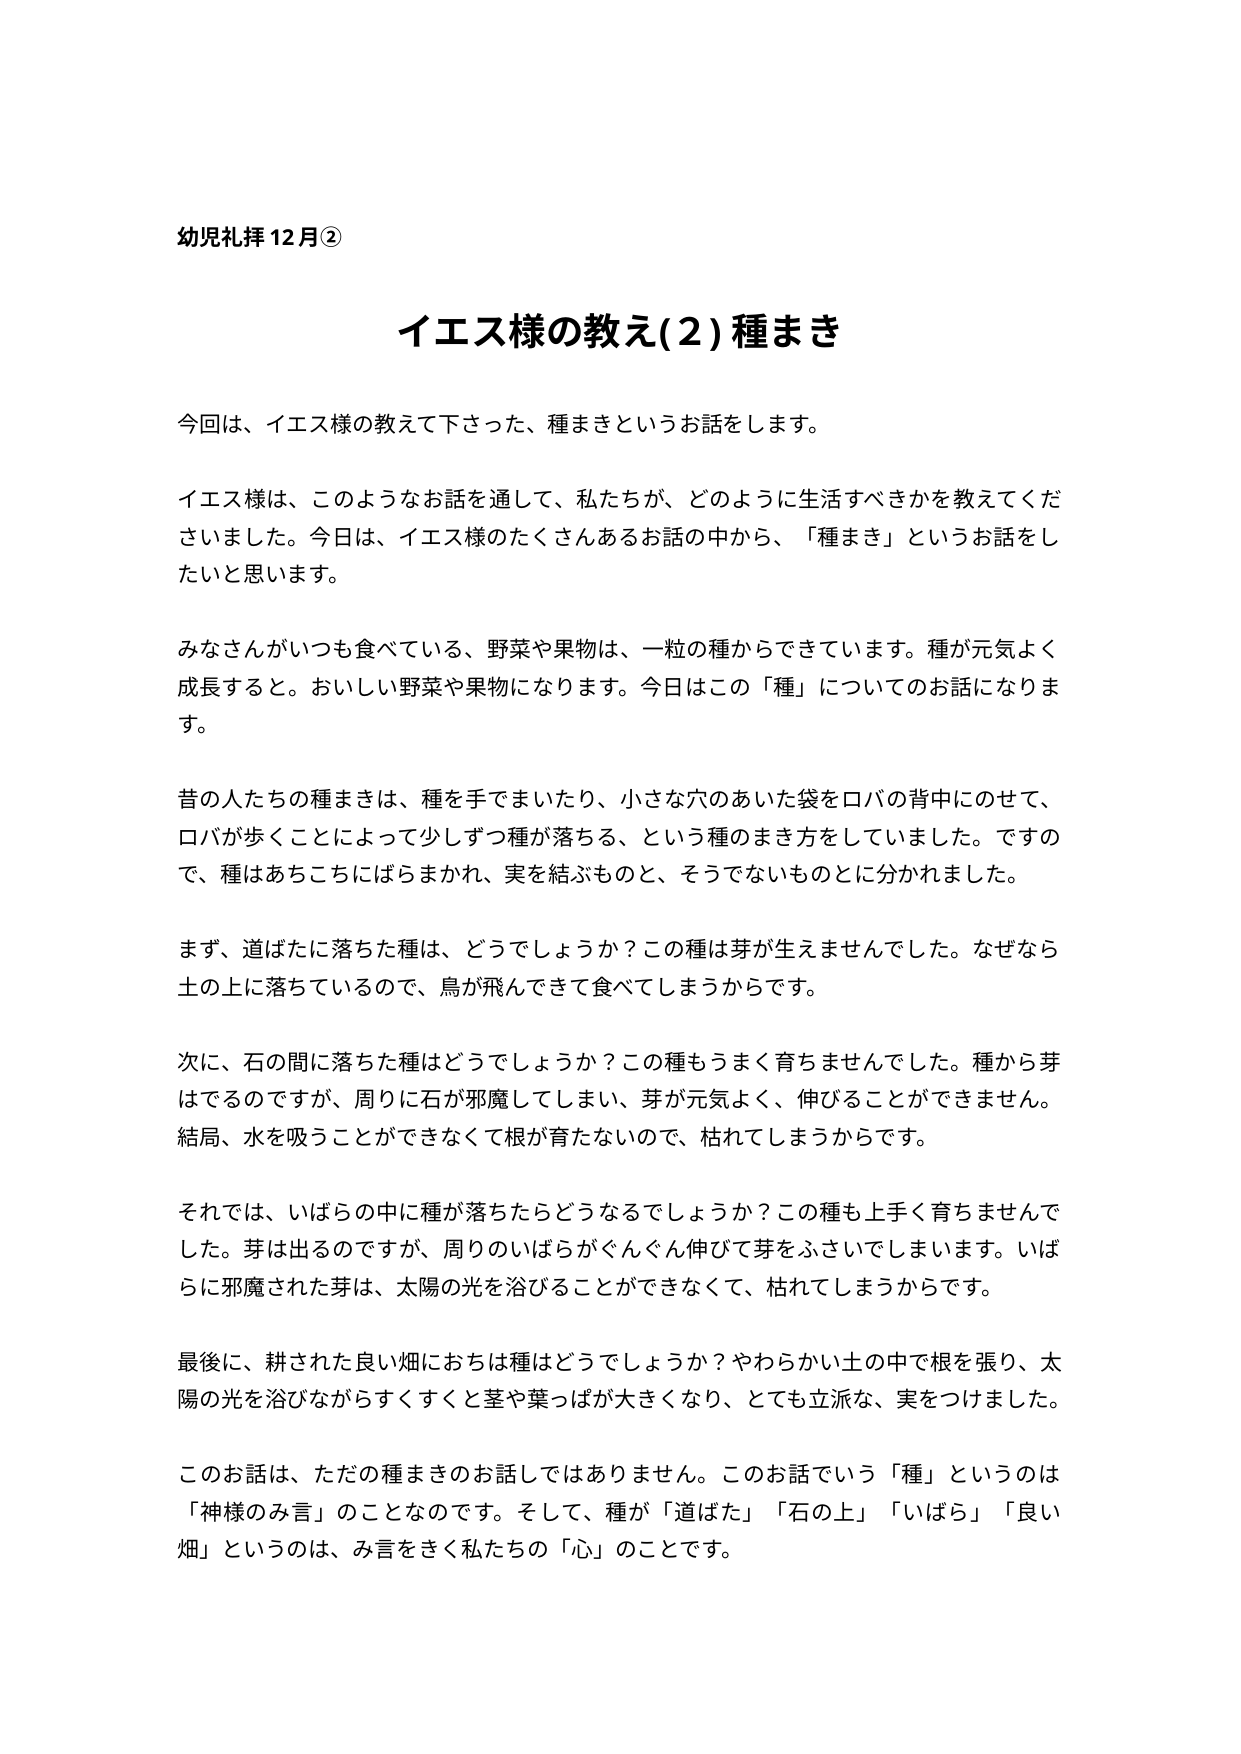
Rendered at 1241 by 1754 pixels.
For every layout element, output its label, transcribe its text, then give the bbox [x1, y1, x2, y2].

text イエス様の教え(２) 種まき [177, 292, 1063, 367]
text それでは、いばらの中に種が落ちたらどうなるでしょうか？この種も上手く育ちませんでした。芽は出るのですが、周りのいばらがぐんぐん伸びて芽をふさいでしまいます。いばらに邪魔された芽は、太陽の光を浴びることができなくて、枯れてしまうからです。 [177, 1192, 1063, 1304]
text 最後に、耕された良い畑におちは種はどうでしょうか？やわらかい土の中で根を張り、太陽の光を浴びながらすくすくと茎や葉っぱが大きくなり、とても立派な、実をつけました。 [177, 1342, 1063, 1417]
text 今回は、イエス様の教えて下さった、種まきというお話をします。 [177, 404, 1063, 442]
text まず、道ばたに落ちた種は、どうでしょうか？この種は芽が生えませんでした。なぜなら、土の上に落ちているので、鳥が飛んできて食べてしまうからです。 [177, 929, 1063, 1004]
text みなさんがいつも食べている、野菜や果物は、一粒の種からできています。種が元気よく成長すると。おいしい野菜や果物になります。今日はこの「種」についてのお話になります。 [177, 629, 1063, 742]
text このお話は、ただの種まきのお話しではありません。このお話でいう「種」というのは「神様のみ言」のことなのです。そして、種が「道ばた」「石の上」「いばら」「良い畑」というのは、み言をきく私たちの「心」のことです。 [177, 1454, 1063, 1567]
text 幼児礼拝12月② [177, 217, 1063, 254]
text 次に、石の間に落ちた種はどうでしょうか？この種もうまく育ちませんでした。種から芽はでるのですが、周りに石が邪魔してしまい、芽が元気よく、伸びることができません。結局、水を吸うことができなくて根が育たないので、枯れてしまうからです。 [177, 1042, 1063, 1154]
text イエス様は、このようなお話を通して、私たちが、どのように生活すべきかを教えてくださいました。今日は、イエス様のたくさんあるお話の中から、「種まき」というお話をしたいと思います。 [177, 479, 1063, 592]
text 昔の人たちの種まきは、種を手でまいたり、小さな穴のあいた袋をロバの背中にのせて、ロバが歩くことによって少しずつ種が落ちる、という種のまき方をしていました。ですので、種はあちこちにばらまかれ、実を結ぶものと、そうでないものとに分かれました。 [177, 779, 1063, 892]
